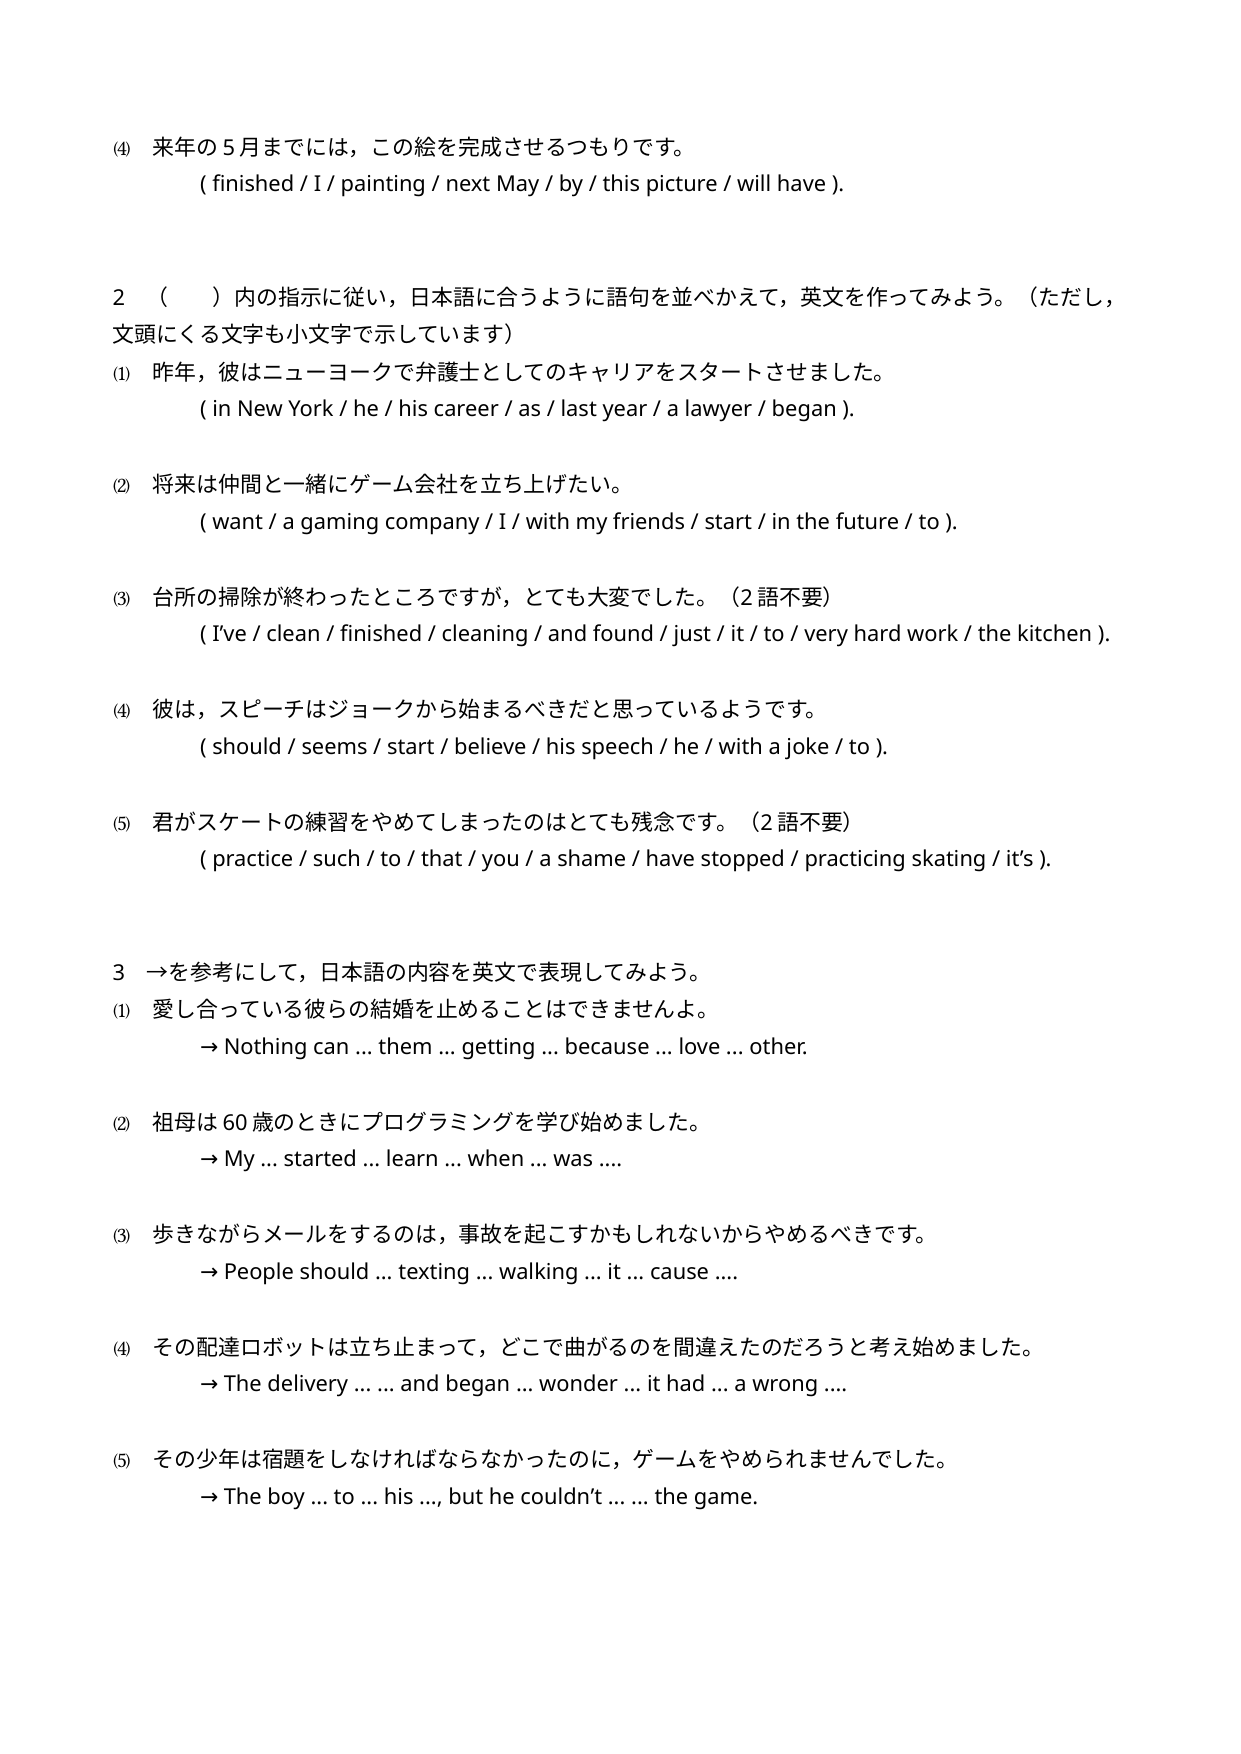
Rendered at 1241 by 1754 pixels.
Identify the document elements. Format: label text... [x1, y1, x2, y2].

text ( finished / I / painting / next May / by / this picture / will have ). [112, 164, 1128, 202]
text ( should / seems / start / believe / his speech / he / with a joke / to ). [112, 727, 1128, 764]
text ⑴ 愛し合っている彼らの結婚を止めることはできませんよ。 [112, 989, 1128, 1027]
text ( in New York / he / his career / as / last year / a lawyer / began ). [112, 389, 1128, 427]
text ( want / a gaming company / I / with my friends / start / in the future / to ). [112, 502, 1128, 539]
text ( I’ve / clean / finished / cleaning / and found / just / it / to / very hard work / the kitchen ). [112, 614, 1128, 652]
text ⑷ 彼は，スピーチはジョークから始まるべきだと思っているようです。 [112, 689, 1128, 727]
text ⑸ その少年は宿題をしなければならなかったのに，ゲームをやめられませんでした。 [112, 1439, 1128, 1477]
text ( practice / such / to / that / you / a shame / have stopped / practicing skating / it’s ). [112, 839, 1128, 877]
text → People should ... texting ... walking ... it ... cause .... [112, 1252, 1128, 1289]
text → My ... started ... learn ... when ... was .... [112, 1139, 1128, 1177]
text ⑴ 昨年，彼はニューヨークで弁護士としてのキャリアをスタートさせました。 [112, 352, 1128, 389]
text ⑷ その配達ロボットは立ち止まって，どこで曲がるのを間違えたのだろうと考え始めました。 [112, 1327, 1128, 1364]
text → Nothing can ... them ... getting ... because ... love ... other. [112, 1027, 1128, 1064]
text → The boy ... to ... his ..., but he couldn’t ... ... the game. [112, 1477, 1128, 1514]
text → The delivery ... ... and began ... wonder ... it had ... a wrong .... [112, 1364, 1128, 1402]
text 2 （ ）内の指示に従い，日本語に合うように語句を並べかえて，英文を作ってみよう。（ただし，文頭にくる文字も小文字で示しています） [112, 277, 1128, 352]
text ⑷ 来年の5月までには，この絵を完成させるつもりです。 [112, 127, 1128, 164]
text ⑵ 将来は仲間と一緒にゲーム会社を立ち上げたい。 [112, 464, 1128, 502]
text 3 →を参考にして，日本語の内容を英文で表現してみよう。 [112, 952, 1128, 989]
text ⑸ 君がスケートの練習をやめてしまったのはとても残念です。（2語不要） [112, 802, 1128, 839]
text ⑶ 歩きながらメールをするのは，事故を起こすかもしれないからやめるべきです。 [112, 1214, 1128, 1252]
text ⑶ 台所の掃除が終わったところですが，とても大変でした。（2語不要） [112, 577, 1128, 614]
text ⑵ 祖母は60歳のときにプログラミングを学び始めました。 [112, 1102, 1128, 1139]
